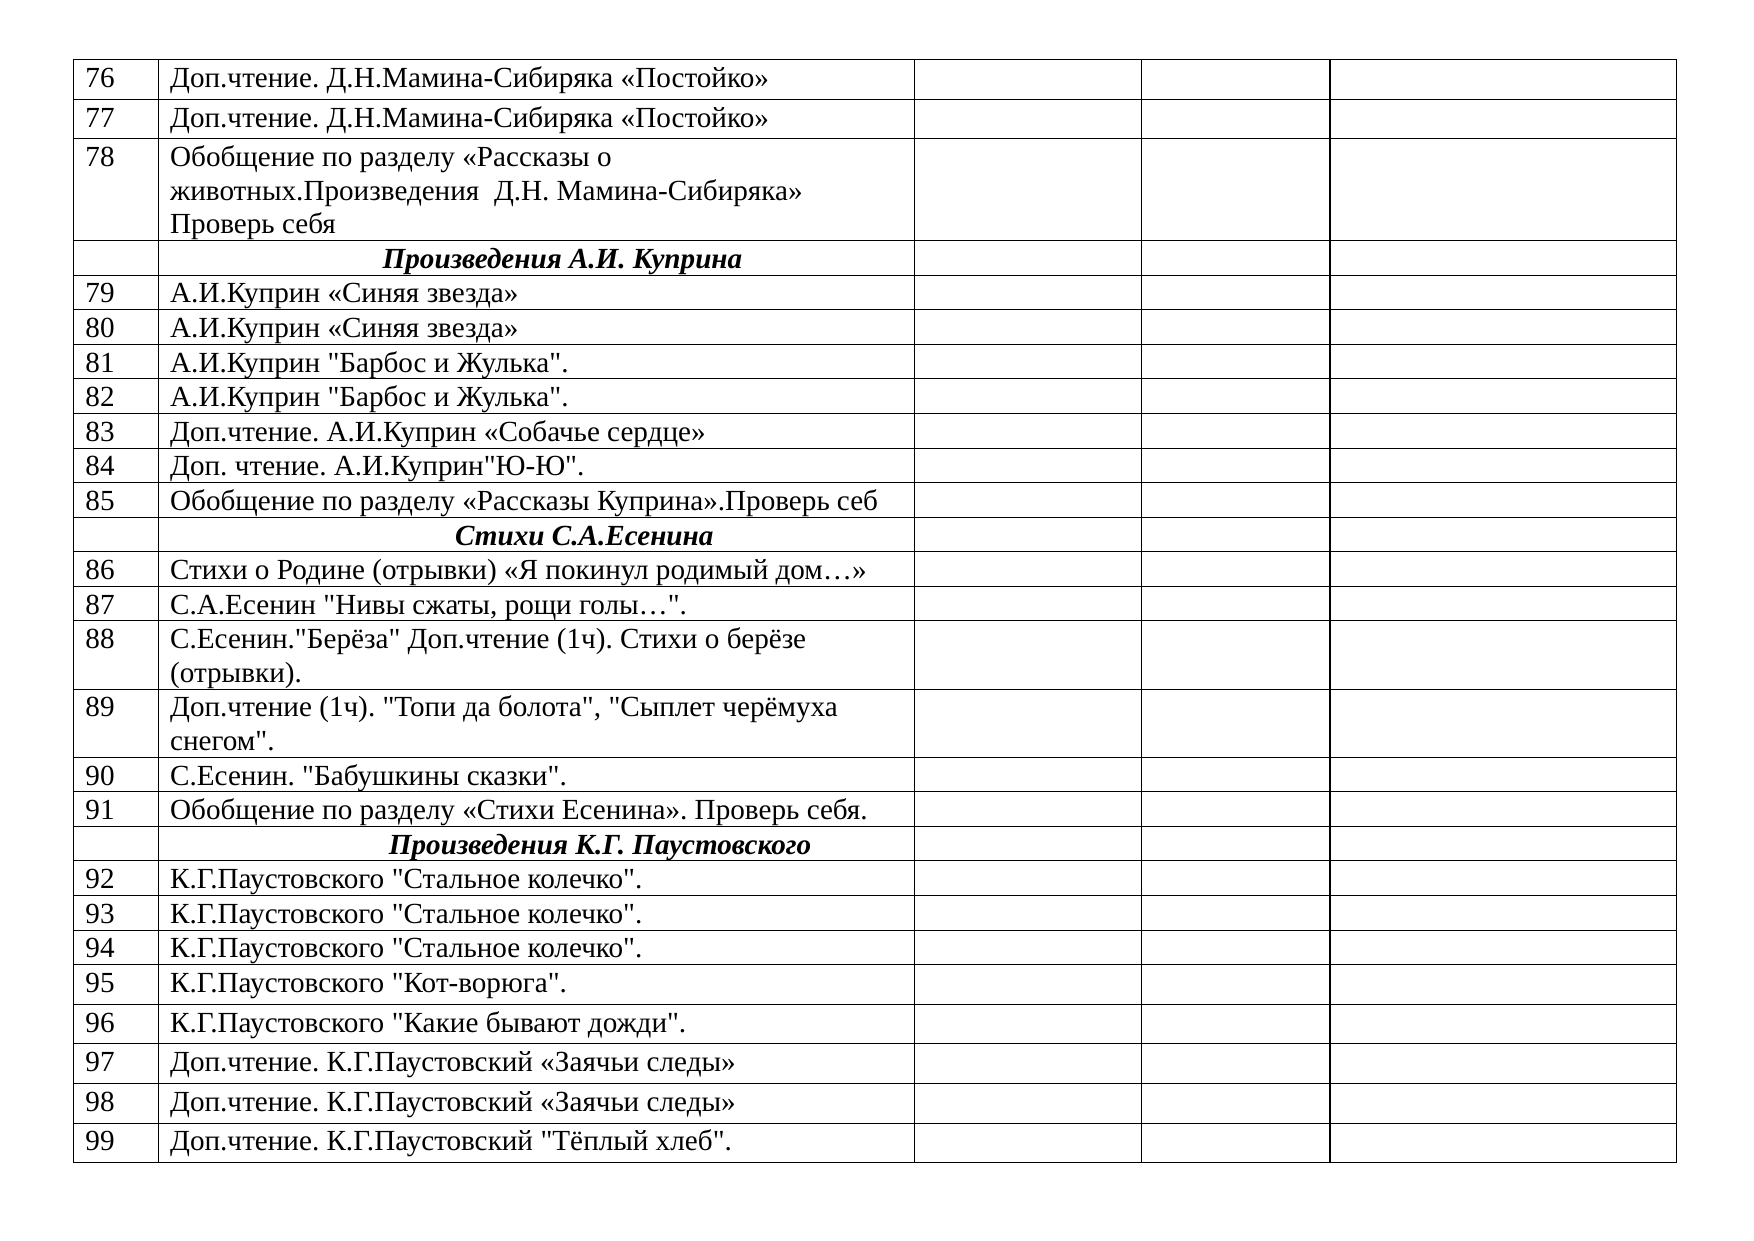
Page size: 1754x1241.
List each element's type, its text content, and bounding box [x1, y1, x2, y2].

table_cell [1142, 587, 1329, 620]
table_cell [1142, 621, 1329, 688]
table_cell 92 [74, 861, 158, 895]
table_cell [1331, 861, 1676, 895]
table_cell [1331, 587, 1676, 620]
table_cell [1331, 758, 1676, 791]
table_cell А.И.Куприн «Синяя звезда» [159, 310, 914, 344]
table_cell [915, 861, 1141, 895]
table_cell К.Г.Паустовского "Стальное колечко". [159, 931, 914, 964]
table_cell [1142, 965, 1329, 1004]
table_cell [1331, 100, 1676, 138]
table_cell [915, 758, 1141, 791]
table_cell 85 [74, 483, 158, 517]
table_cell [74, 241, 158, 274]
table_cell [1331, 896, 1676, 929]
table_cell [1331, 690, 1676, 757]
table_cell Стихи о Родине (отрывки) «Я покинул родимый дом…» [159, 552, 914, 586]
table_cell [1142, 552, 1329, 586]
table_cell 80 [74, 310, 158, 344]
table_cell [1331, 483, 1676, 517]
table_cell А.И.Куприн «Синяя звезда» [159, 276, 914, 309]
table_cell 99 [74, 1124, 158, 1162]
table_cell [915, 965, 1141, 1004]
table_cell [1142, 861, 1329, 895]
table_cell С.Есенин. "Бабушкины сказки". [159, 758, 914, 791]
table_cell Доп.чтение. К.Г.Паустовский "Тёплый хлеб". [159, 1124, 914, 1162]
table_cell [1331, 965, 1676, 1004]
table_cell [915, 241, 1141, 274]
table_cell А.И.Куприн "Барбос и Жулька". [159, 379, 914, 413]
table_cell [915, 1084, 1141, 1122]
table_cell [1331, 1084, 1676, 1122]
table_cell 76 [74, 60, 158, 99]
table_cell [1142, 931, 1329, 964]
table_cell [915, 310, 1141, 344]
table_cell 95 [74, 965, 158, 1004]
table_cell 98 [74, 1084, 158, 1122]
table_cell [1331, 1044, 1676, 1083]
table_cell [1142, 345, 1329, 378]
table_cell [915, 1005, 1141, 1043]
table_cell 84 [74, 449, 158, 482]
table_cell Доп.чтение. К.Г.Паустовский «Заячьи следы» [159, 1044, 914, 1083]
table_cell [915, 931, 1141, 964]
table_cell [915, 379, 1141, 413]
table_cell 88 [74, 621, 158, 688]
table_cell Обобщение по разделу «Стихи Есенина». Проверь себя. [159, 792, 914, 826]
table_cell [915, 100, 1141, 138]
table_cell [1331, 139, 1676, 240]
table_cell [1142, 241, 1329, 274]
table_cell [1142, 690, 1329, 757]
table_cell 89 [74, 690, 158, 757]
table_cell [1142, 518, 1329, 551]
table_cell 82 [74, 379, 158, 413]
table_cell [1142, 1124, 1329, 1162]
table_cell Доп.чтение (1ч). "Топи да болота", "Сыплет черёмуха снегом". [159, 690, 914, 757]
table_cell Произведения К.Г. Паустовского [159, 827, 914, 860]
table_cell [915, 449, 1141, 482]
table_cell 94 [74, 931, 158, 964]
table_cell К.Г.Паустовского "Стальное колечко". [159, 861, 914, 895]
table_cell [1142, 827, 1329, 860]
table_cell [1331, 449, 1676, 482]
table_cell [915, 1044, 1141, 1083]
table_cell [915, 414, 1141, 447]
table_cell [915, 552, 1141, 586]
table_cell [1331, 518, 1676, 551]
table_cell 96 [74, 1005, 158, 1043]
table_cell [1142, 792, 1329, 826]
table_cell [1331, 621, 1676, 688]
table_cell [915, 621, 1141, 688]
table_cell [915, 792, 1141, 826]
table_cell К.Г.Паустовского "Стальное колечко". [159, 896, 914, 929]
table_cell [1331, 241, 1676, 274]
table_cell К.Г.Паустовского "Кот-ворюга". [159, 965, 914, 1004]
table_cell Доп.чтение. Д.Н.Мамина-Сибиряка «Постойко» [159, 100, 914, 138]
table_cell [1331, 60, 1676, 99]
table_cell [915, 690, 1141, 757]
table_cell [1142, 139, 1329, 240]
table_cell 86 [74, 552, 158, 586]
table_cell 77 [74, 100, 158, 138]
table_cell [915, 483, 1141, 517]
table_cell [74, 827, 158, 860]
table_cell [1331, 792, 1676, 826]
table_cell [1142, 310, 1329, 344]
table_cell А.И.Куприн "Барбос и Жулька". [159, 345, 914, 378]
table_cell Произведения А.И. Куприна [159, 241, 914, 274]
table_cell [1142, 1084, 1329, 1122]
table_cell [1331, 345, 1676, 378]
table_cell [915, 276, 1141, 309]
table_cell [1331, 931, 1676, 964]
table_cell [1331, 827, 1676, 860]
table_cell Доп. чтение. А.И.Куприн"Ю-Ю". [159, 449, 914, 482]
table_cell Обобщение по разделу «Рассказы о животных.Произведения Д.Н. Мамина-Сибиряка» Проверь себя [159, 139, 914, 240]
table_cell С.Есенин."Берёза" Доп.чтение (1ч). Стихи о берёзе (отрывки). [159, 621, 914, 688]
table_cell 87 [74, 587, 158, 620]
table_cell [1142, 379, 1329, 413]
table_cell 90 [74, 758, 158, 791]
table_cell [1331, 310, 1676, 344]
table_cell [1142, 1044, 1329, 1083]
table_cell [1331, 276, 1676, 309]
table_cell 81 [74, 345, 158, 378]
table_cell [915, 518, 1141, 551]
table_cell 83 [74, 414, 158, 447]
table_cell [915, 827, 1141, 860]
table_cell [1331, 379, 1676, 413]
table_cell [1142, 1005, 1329, 1043]
table_cell [915, 345, 1141, 378]
table_cell [915, 587, 1141, 620]
table_cell Стихи С.А.Есенина [159, 518, 914, 551]
table_cell [1142, 276, 1329, 309]
table_cell [74, 518, 158, 551]
table_cell Доп.чтение. К.Г.Паустовский «Заячьи следы» [159, 1084, 914, 1122]
table_cell [1142, 896, 1329, 929]
table_cell [1331, 552, 1676, 586]
table_cell 91 [74, 792, 158, 826]
table_cell [1142, 100, 1329, 138]
table_cell 97 [74, 1044, 158, 1083]
table_cell 79 [74, 276, 158, 309]
table_cell Доп.чтение. А.И.Куприн «Собачье сердце» [159, 414, 914, 447]
table_cell С.А.Есенин "Нивы сжаты, рощи голы…". [159, 587, 914, 620]
table_cell [1142, 60, 1329, 99]
table_cell [1142, 414, 1329, 447]
table_cell [1331, 1124, 1676, 1162]
table_cell [1331, 1005, 1676, 1043]
table_cell [1331, 414, 1676, 447]
table_cell [915, 1124, 1141, 1162]
table_cell [915, 60, 1141, 99]
table_cell [1142, 449, 1329, 482]
table_cell 78 [74, 139, 158, 240]
table_cell [1142, 758, 1329, 791]
table_cell [915, 896, 1141, 929]
table_cell К.Г.Паустовского "Какие бывают дожди". [159, 1005, 914, 1043]
table_cell Доп.чтение. Д.Н.Мамина-Сибиряка «Постойко» [159, 60, 914, 99]
table_cell Обобщение по разделу «Рассказы Куприна».Проверь себ [159, 483, 914, 517]
table_cell [1142, 483, 1329, 517]
table_cell 93 [74, 896, 158, 929]
table_cell [915, 139, 1141, 240]
